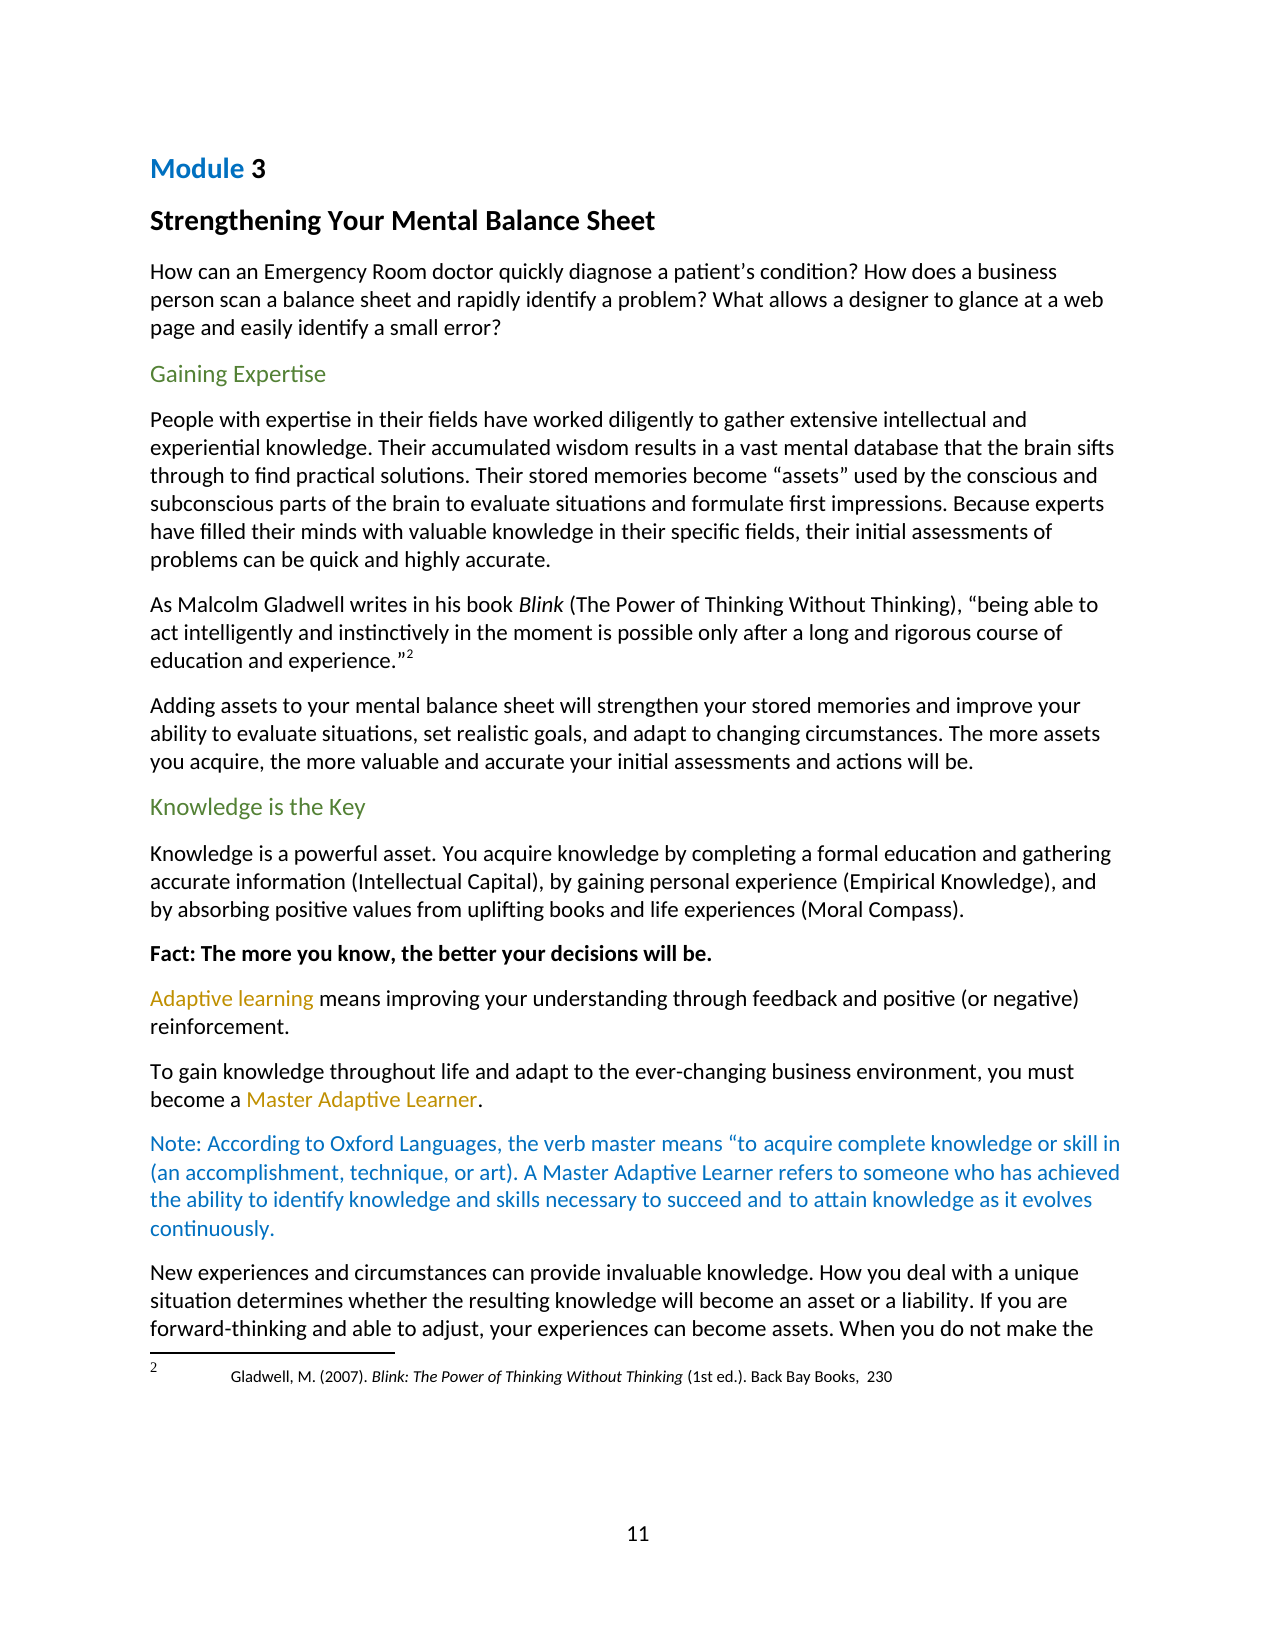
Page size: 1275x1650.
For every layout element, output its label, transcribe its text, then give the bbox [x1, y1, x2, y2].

text People with expertise in their fields have worked diligently to gather extensive intellectual and experiential knowledge. Their accumulated wisdom results in a vast mental database that the brain sifts through to find practical solutions. Their stored memories become “assets” used by the conscious and subconscious parts of the brain to evaluate situations and formulate first impressions. Because experts have filled their minds with valuable knowledge in their specific fields, their initial assessments of problems can be quick and highly accurate. [150, 405, 1125, 573]
text Adding assets to your mental balance sheet will strengthen your stored memories and improve your ability to evaluate situations, set realistic goals, and adapt to changing circumstances. The more assets you acquire, the more valuable and accurate your initial assessments and actions will be. [150, 691, 1125, 775]
text Gaining Expertise [150, 358, 1125, 389]
text Knowledge is the Key [150, 792, 1125, 822]
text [150, 1258, 1125, 1342]
text Strengthening Your Mental Balance Sheet [150, 202, 1125, 238]
text How can an Emergency Room doctor quickly diagnose a patient’s condition? How does a business person scan a balance sheet and rapidly identify a problem? What allows a designer to glance at a web page and easily identify a small error? [150, 257, 1125, 341]
text Knowledge is a powerful asset. You acquire knowledge by completing a formal education and gathering accurate information (Intellectual Capital), by gaining personal experience (Empirical Knowledge), and by absorbing positive values from uplifting books and life experiences (Moral Compass). [150, 839, 1125, 923]
text Adaptive learning means improving your understanding through feedback and positive (or negative) reinforcement. [150, 984, 1125, 1040]
text Fact: The more you know, the better your decisions will be. [150, 939, 1125, 967]
text As Malcolm Gladwell writes in his book Blink (The Power of Thinking Without Thinking), “being able to act intelligently and instinctively in the moment is possible only after a long and rigorous course of education and experience.” [150, 590, 1125, 674]
text To gain knowledge throughout life and adapt to the ever-changing business environment, you must become a Master Adaptive Learner. [150, 1057, 1125, 1113]
text Note: According to Oxford Languages, the verb master means “to acquire complete knowledge or skill in (an accomplishment, technique, or art). A Master Adaptive Learner refers to someone who has achieved the ability to identify knowledge and skills necessary to succeed and to attain knowledge as it evolves continuously. [150, 1129, 1125, 1242]
text Module 3 [150, 150, 1125, 186]
